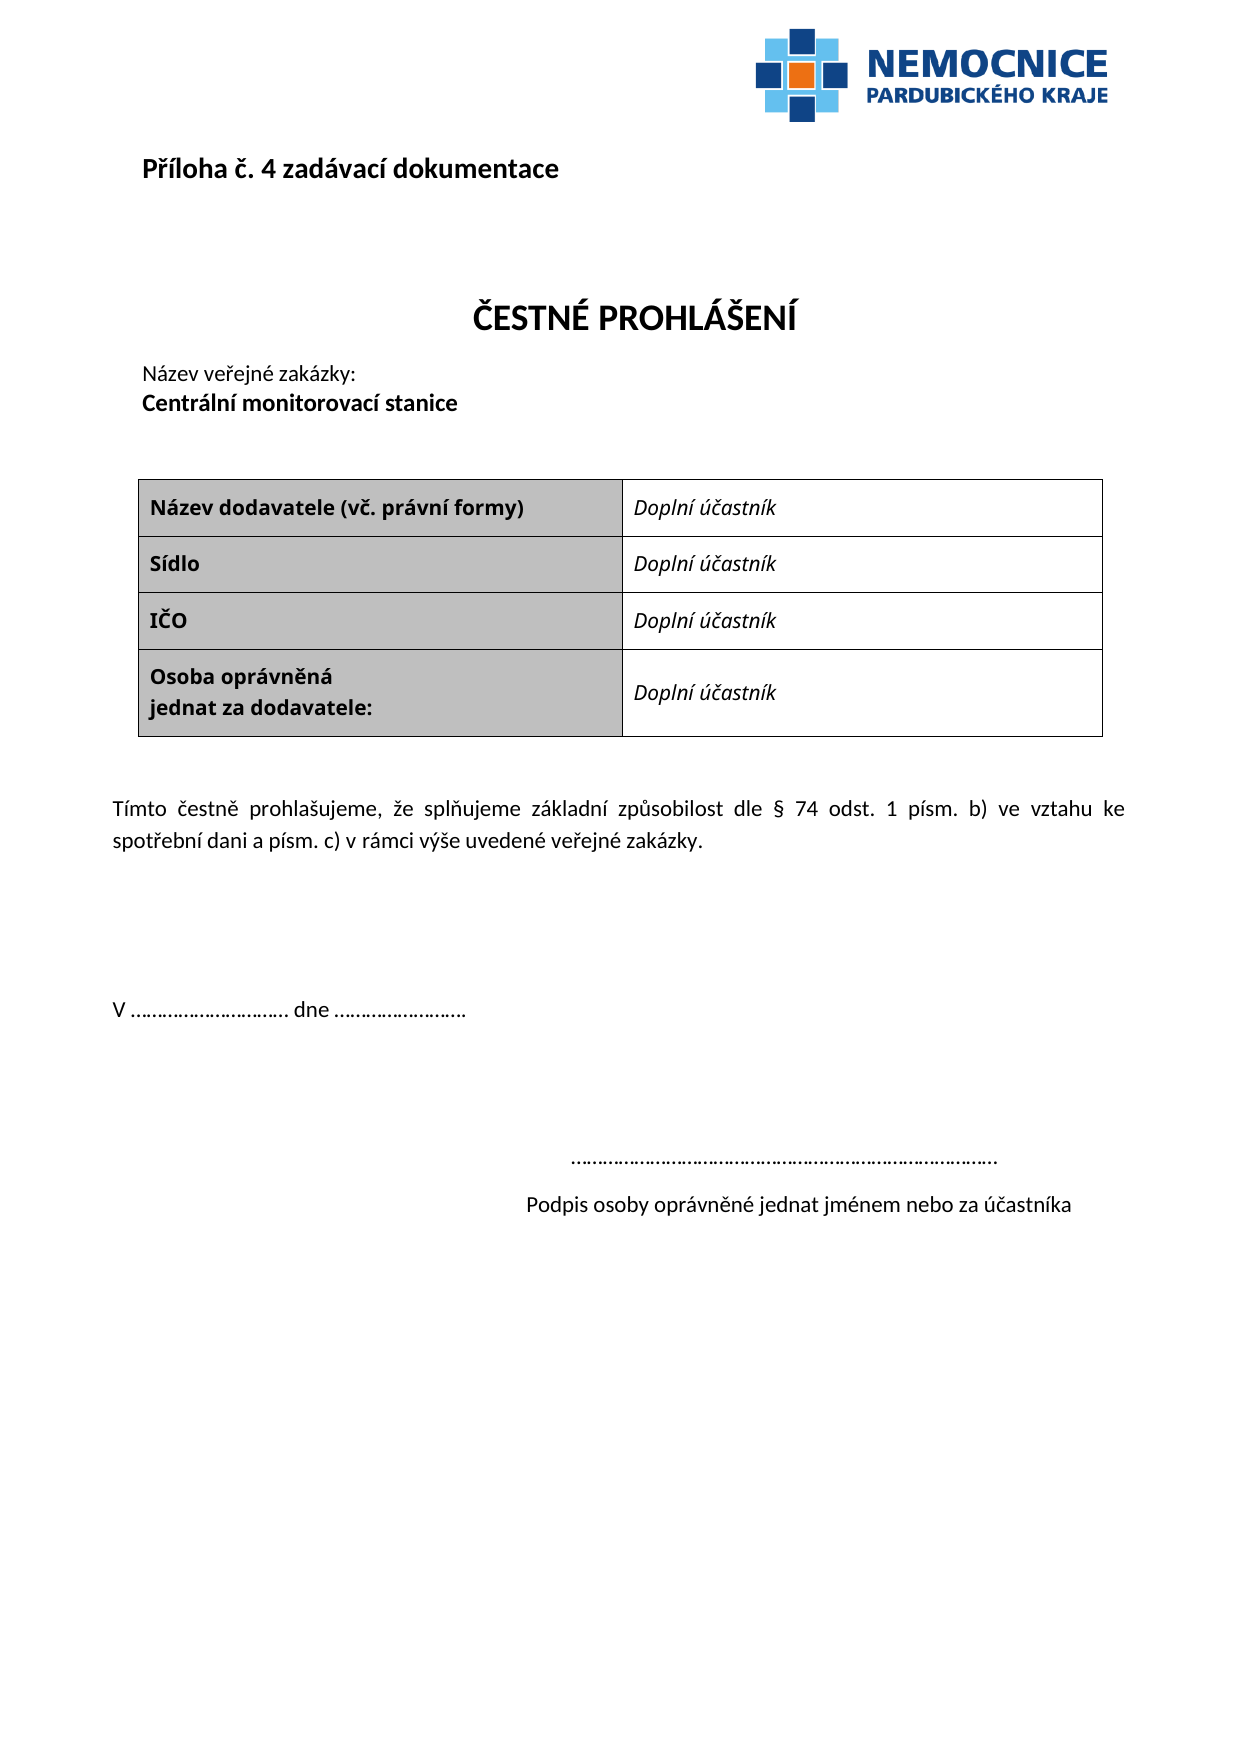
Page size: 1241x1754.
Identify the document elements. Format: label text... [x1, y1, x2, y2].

text ……………………………………………………………………… [112, 1142, 1128, 1170]
text Podpis osoby oprávněné jednat jménem nebo za účastníka [112, 1191, 1128, 1219]
table_header Doplní účastník [623, 480, 1102, 536]
table_cell Doplní účastník [623, 650, 1102, 736]
table_cell Doplní účastník [623, 537, 1102, 592]
picture [754, 27, 1108, 123]
table_cell Doplní účastník [623, 593, 1102, 649]
table_header Název dodavatele (vč. právní formy) [139, 480, 622, 536]
text V ………………………… dne ……………………. [112, 995, 1128, 1023]
table_cell Osoba oprávněná jednat za dodavatele: [139, 650, 622, 736]
table_cell Sídlo [139, 537, 622, 592]
table_cell IČO [139, 593, 622, 649]
text Tímto čestně prohlašujeme, že splňujeme základní způsobilost dle § 74 odst. 1 písm. b) ve vztahu ke spotřební dani a písm. c) v rámci výše uvedené veřejné zakázky. [112, 794, 1128, 854]
text Příloha č. 4 zadávací dokumentace [142, 150, 1128, 186]
text Název veřejné zakázky: [112, 359, 1128, 387]
text ČESTNÉ PROHLÁŠENÍ [142, 294, 1128, 339]
text Centrální monitorovací stanice [142, 387, 1128, 417]
